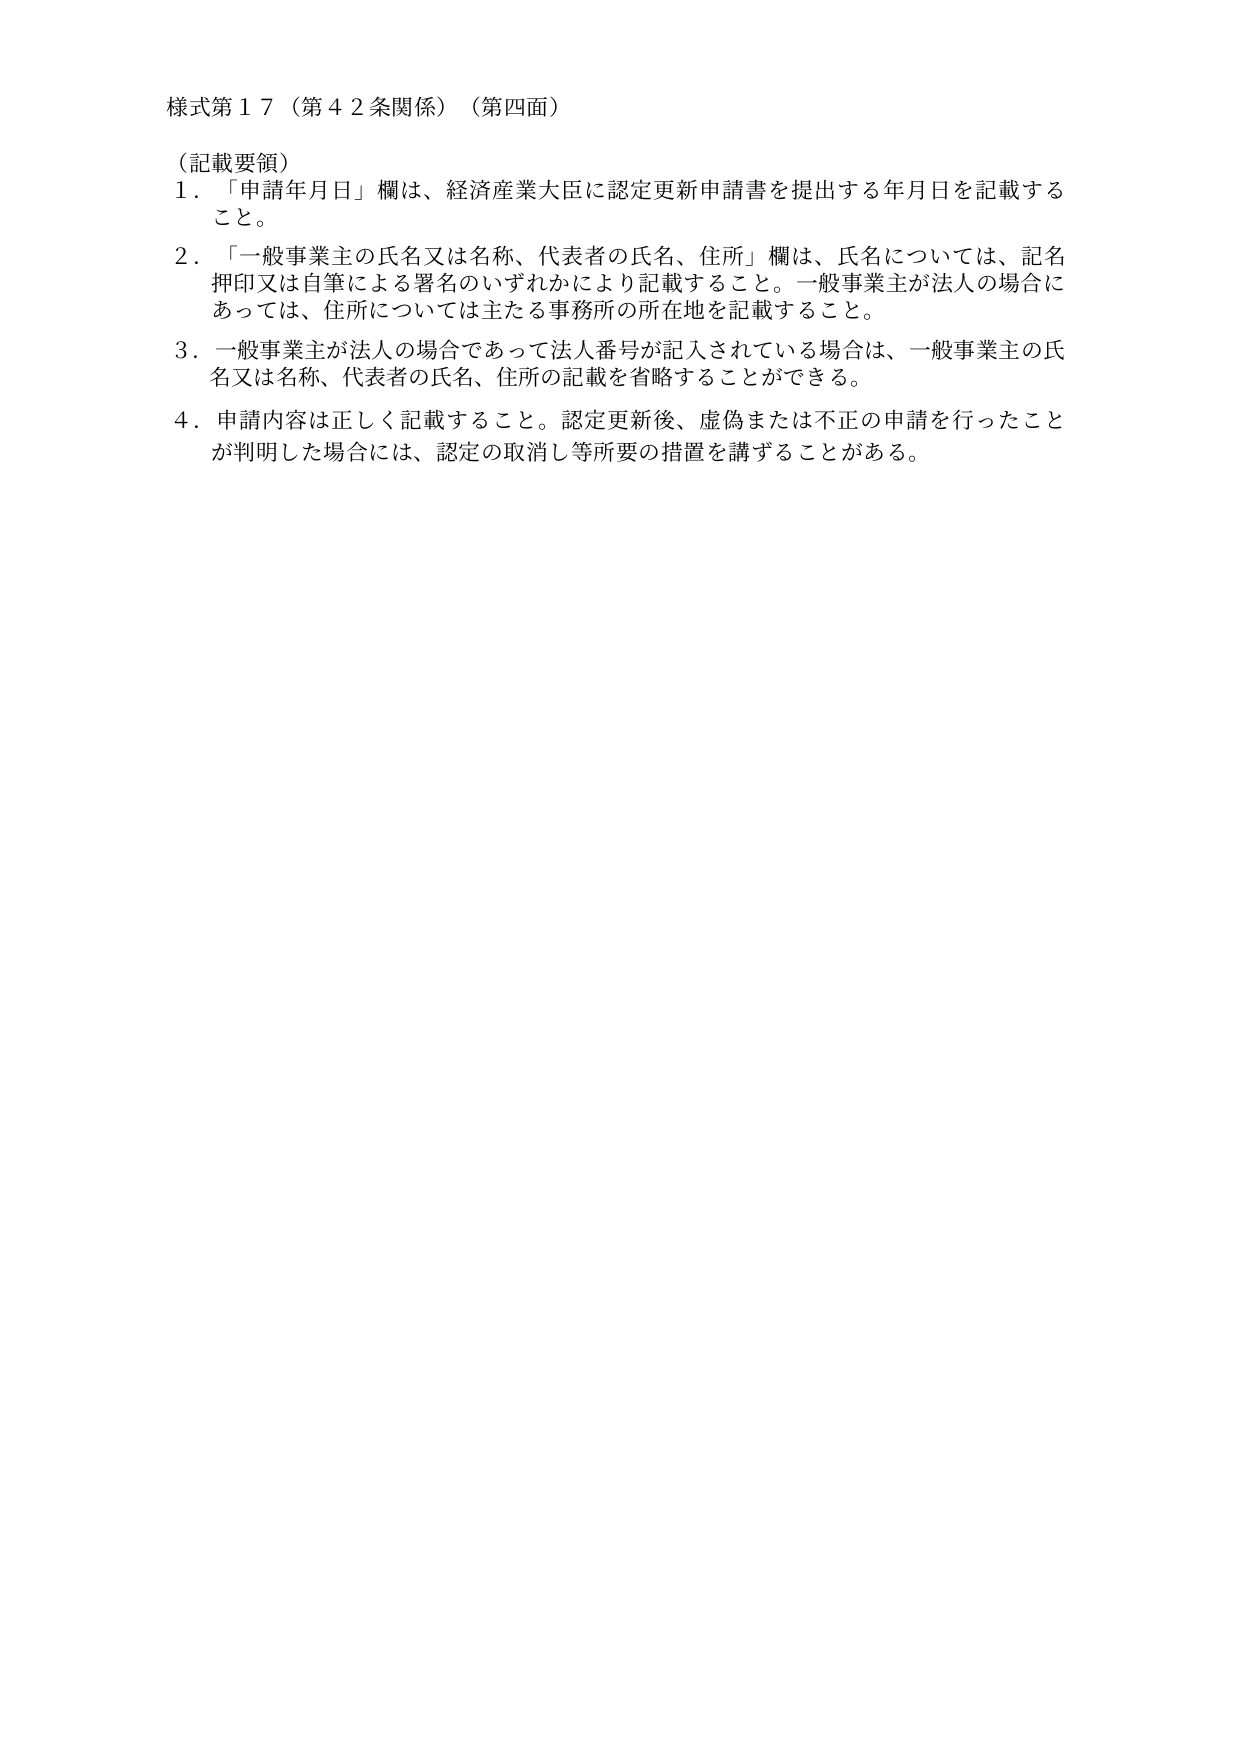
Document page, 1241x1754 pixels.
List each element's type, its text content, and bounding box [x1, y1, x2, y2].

text （記載要領） [167, 149, 996, 176]
text ２．「一般事業主の氏名又は名称、代表者の氏名、住所」欄は、氏名については、記名押印又は自筆による署名のいずれかにより記載すること。一般事業主が法人の場合にあっては、住所については主たる事務所の所在地を記載すること。 [170, 243, 1067, 324]
text ４．申請内容は正しく記載すること。認定更新後、虚偽または不正の申請を行ったことが判明した場合には、認定の取消し等所要の措置を講ずることがある。 [170, 403, 1068, 466]
text 様式第１７（第４２条関係）（第四面） [167, 89, 1070, 122]
text １．「申請年月日」欄は、経済産業大臣に認定更新申請書を提出する年月日を記載すること。 [170, 176, 1067, 231]
text ３．一般事業主が法人の場合であって法人番号が記入されている場合は、一般事業主の氏名又は名称、代表者の氏名、住所の記載を省略することができる。 [170, 337, 1067, 391]
